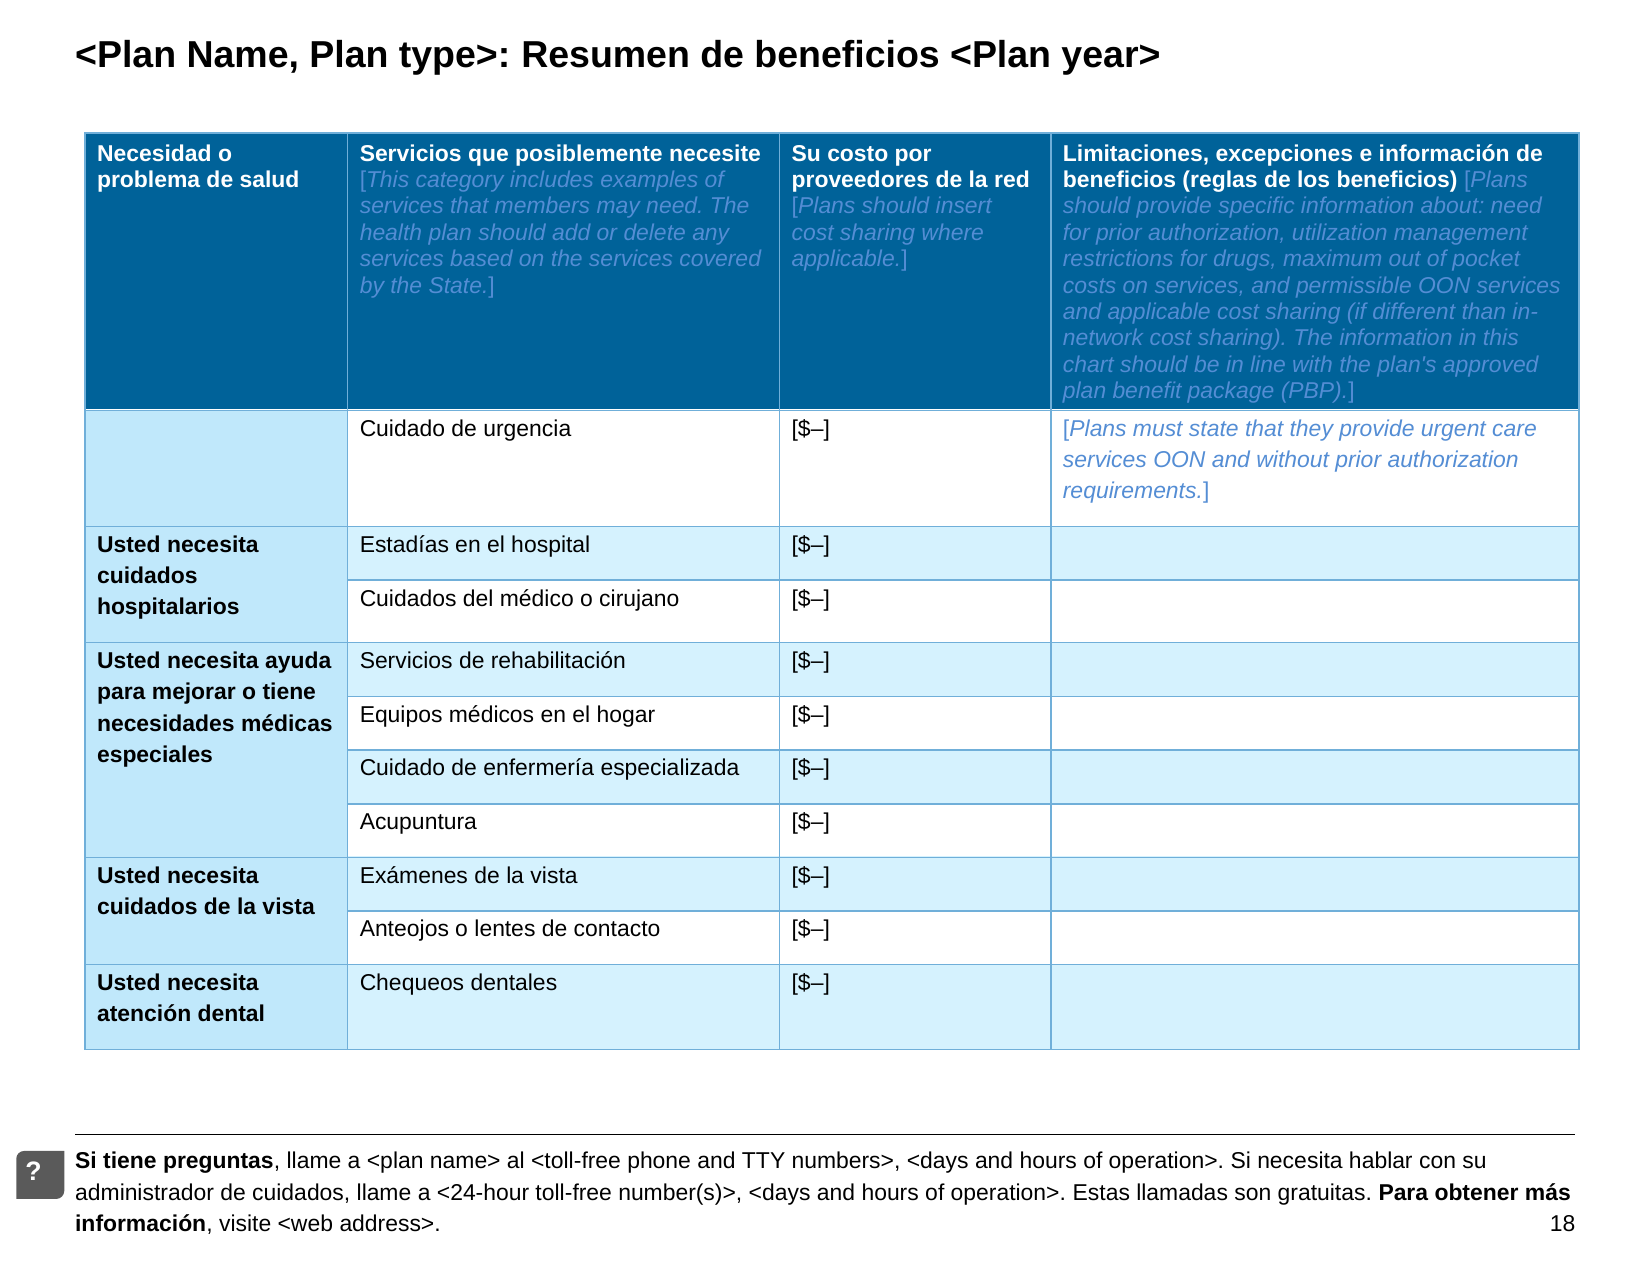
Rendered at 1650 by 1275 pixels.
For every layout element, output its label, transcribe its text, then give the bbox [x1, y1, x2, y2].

table_cell [$–] [780, 643, 1050, 696]
table_cell [1052, 581, 1578, 642]
table_cell Usted necesita ayuda para mejorar o tiene necesidades médicas especiales [86, 643, 347, 856]
table_header Necesidad o problema de salud [86, 134, 347, 409]
table_cell [$–] [780, 912, 1050, 964]
table_cell [$–] [780, 751, 1050, 803]
table_header Limitaciones, excepciones e información de beneficios (reglas de los beneficios) [Plans should provide specific information about: need for prior authorization, utilization management restrictions for drugs, maximum out of pocket costs on services, and permissible OON services and applicable cost sharing (if different than in-network cost sharing). The information in this chart should be in line with the plan's approved plan benefit package (PBP).] [1052, 134, 1578, 409]
table_cell Usted necesita cuidados de la vista [86, 858, 347, 964]
table_cell Anteojos o lentes de contacto [348, 912, 779, 964]
table_cell [Plans must state that they provide urgent care services OON and without prior authorization requirements.] [1052, 411, 1578, 526]
table_cell [$–] [780, 858, 1050, 910]
table_cell Cuidados del médico o cirujano [348, 581, 779, 642]
table_cell Cuidado de enfermería especializada [348, 751, 779, 803]
table_cell [$–] [780, 805, 1050, 856]
table_cell Equipos médicos en el hogar [348, 697, 779, 749]
table_cell Estadías en el hospital [348, 527, 779, 579]
table_cell Usted necesita cuidados hospitalarios [86, 527, 347, 642]
table_cell Chequeos dentales [348, 965, 779, 1049]
table_header Servicios que posiblemente necesite [This category includes examples of services that members may need. The health plan should add or delete any services based on the services covered by the State.] [348, 134, 779, 409]
table_cell Exámenes de la vista [348, 858, 779, 910]
table_cell Usted necesita atención dental [86, 965, 347, 1049]
table_cell [1052, 697, 1578, 749]
table_cell [1052, 965, 1578, 1049]
table_cell [1052, 858, 1578, 910]
table_cell [$–] [780, 697, 1050, 749]
table_cell [$–] [780, 527, 1050, 579]
table_cell Acupuntura [348, 805, 779, 856]
table_cell [1052, 912, 1578, 964]
table_cell [$–] [780, 965, 1050, 1049]
table_cell [1052, 527, 1578, 579]
table_cell [1052, 643, 1578, 696]
table_cell Cuidado de urgencia [348, 411, 779, 526]
table_cell [$–] [780, 581, 1050, 642]
table_header Su costo por proveedores de la red [Plans should insert cost sharing where applicable.] [780, 134, 1050, 409]
table_cell [1052, 751, 1578, 803]
table_cell Servicios de rehabilitación [348, 643, 779, 696]
table_cell [1052, 805, 1578, 856]
table_cell [$–] [780, 411, 1050, 526]
